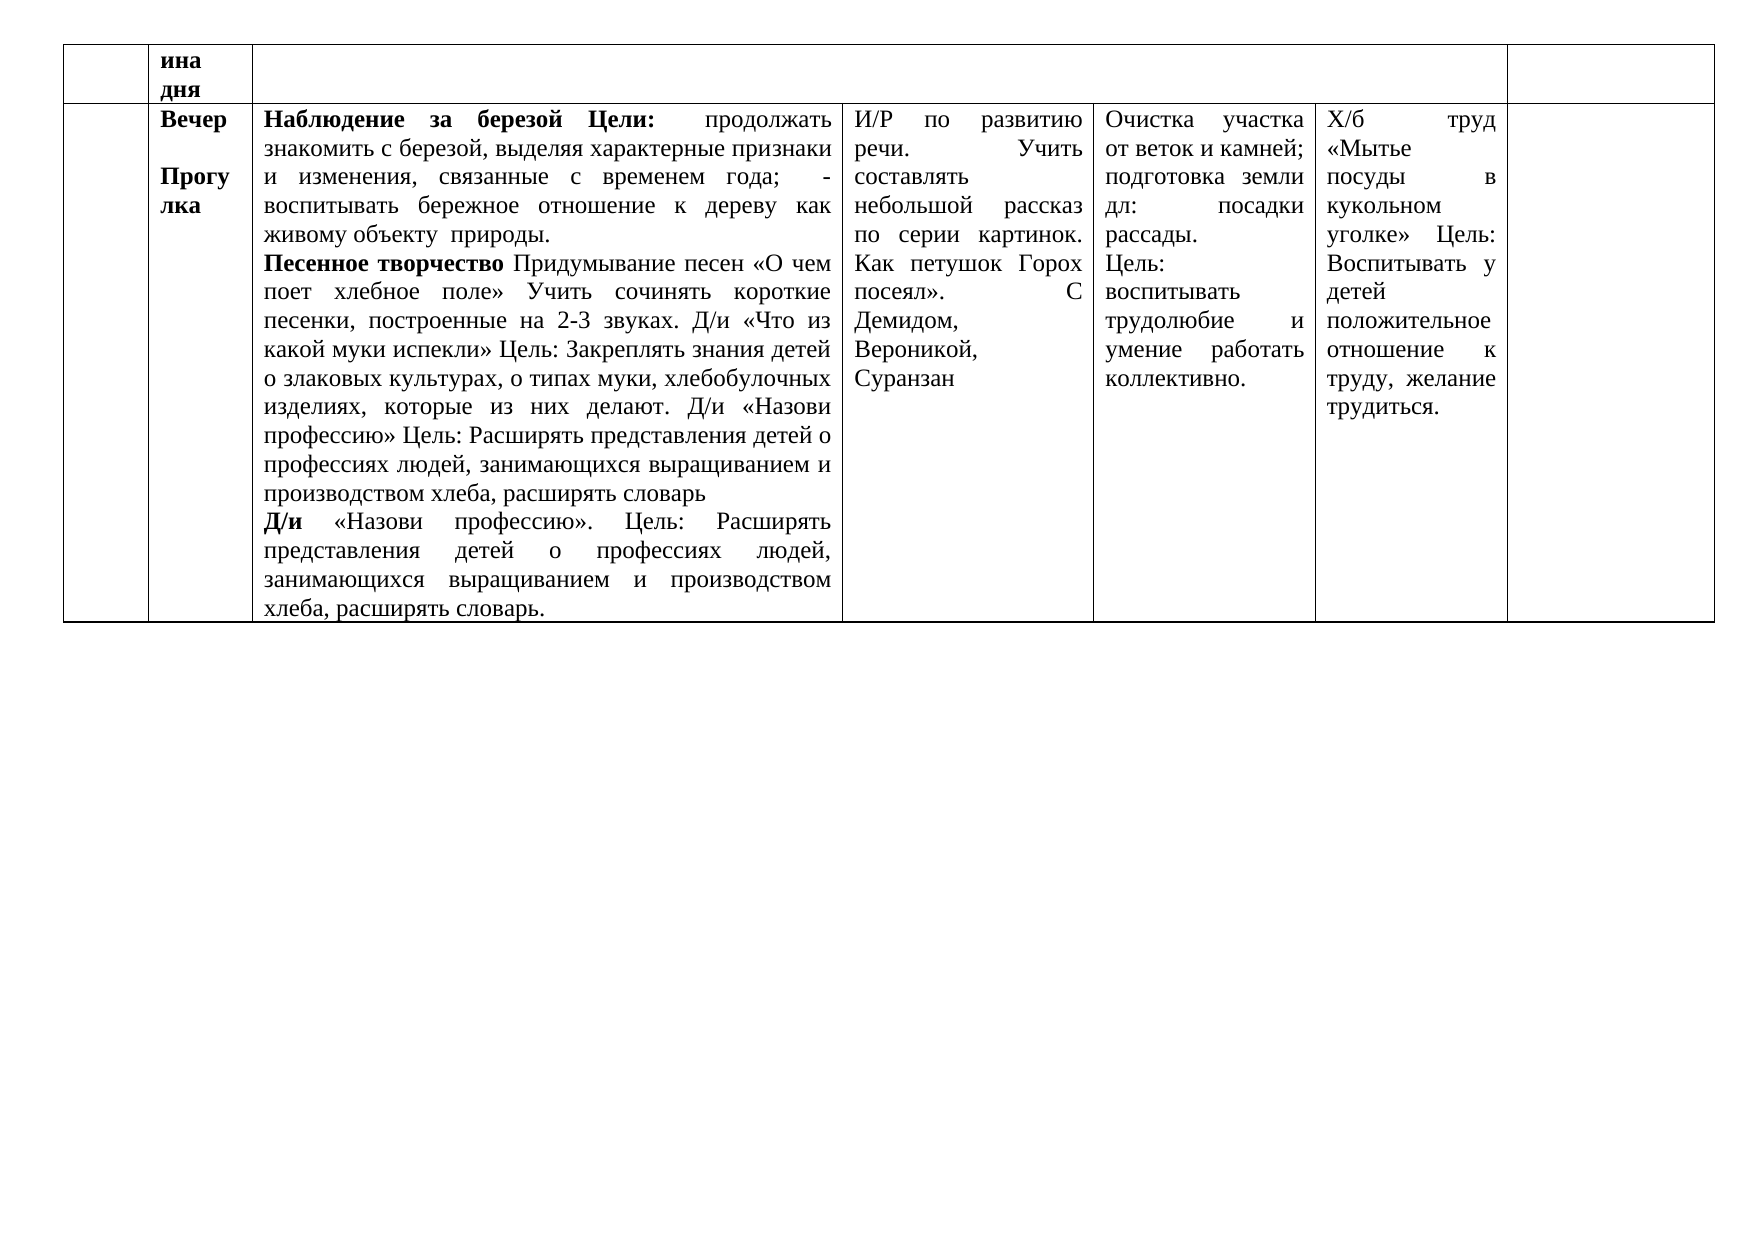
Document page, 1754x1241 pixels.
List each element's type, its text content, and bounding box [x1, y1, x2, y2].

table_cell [253, 45, 1507, 103]
table_cell Вечер Прогулка [149, 104, 252, 621]
table_cell [64, 45, 148, 103]
table_cell [1508, 45, 1714, 103]
table_cell Наблюдение за березой Цели: продолжать знакомить с березой, выделяя характерные признаки и изменения, связанные с временем года; - воспитывать бережное отношение к дереву как живому объекту природы. Песенное творчество Придумывание песен «О чем поет хлебное поле» Учить сочинять короткие песенки, построенные на 2-3 звуках. Д/и «Что из какой муки испекли» Цель: Закреплять знания детей о злаковых культурах, о типах муки, хлебобулочных изделиях, которые из них делают. Д/и «Назови профессию» Цель: Расширять представления детей о профессиях людей, занимающихся выращиванием и производством хлеба, расширять словарь Д/и «Назови профессию». Цель: Расширять представления детей о профессиях людей, занимающихся выращиванием и производством хлеба, расширять словарь. [253, 104, 842, 621]
table_cell II половина дня [149, 45, 252, 103]
table_cell Очистка участка от веток и камней; подготовка земли дл: посадки рассады. Цель: воспитывать трудолюбие и умение работать коллективно. [1094, 104, 1315, 621]
table_cell Х/б труд «Мытье посуды в кукольном уголке» Цель: Воспитывать у детей положительное отношение к труду, желание трудиться. [1316, 104, 1507, 621]
table_cell [64, 104, 148, 621]
table_cell И/Р по развитию речи. Учить составлять небольшой рассказ по серии картинок. Как петушок Горох посеял». С Демидом, Вероникой, Суранзан [843, 104, 1093, 621]
table_cell [1508, 104, 1714, 621]
